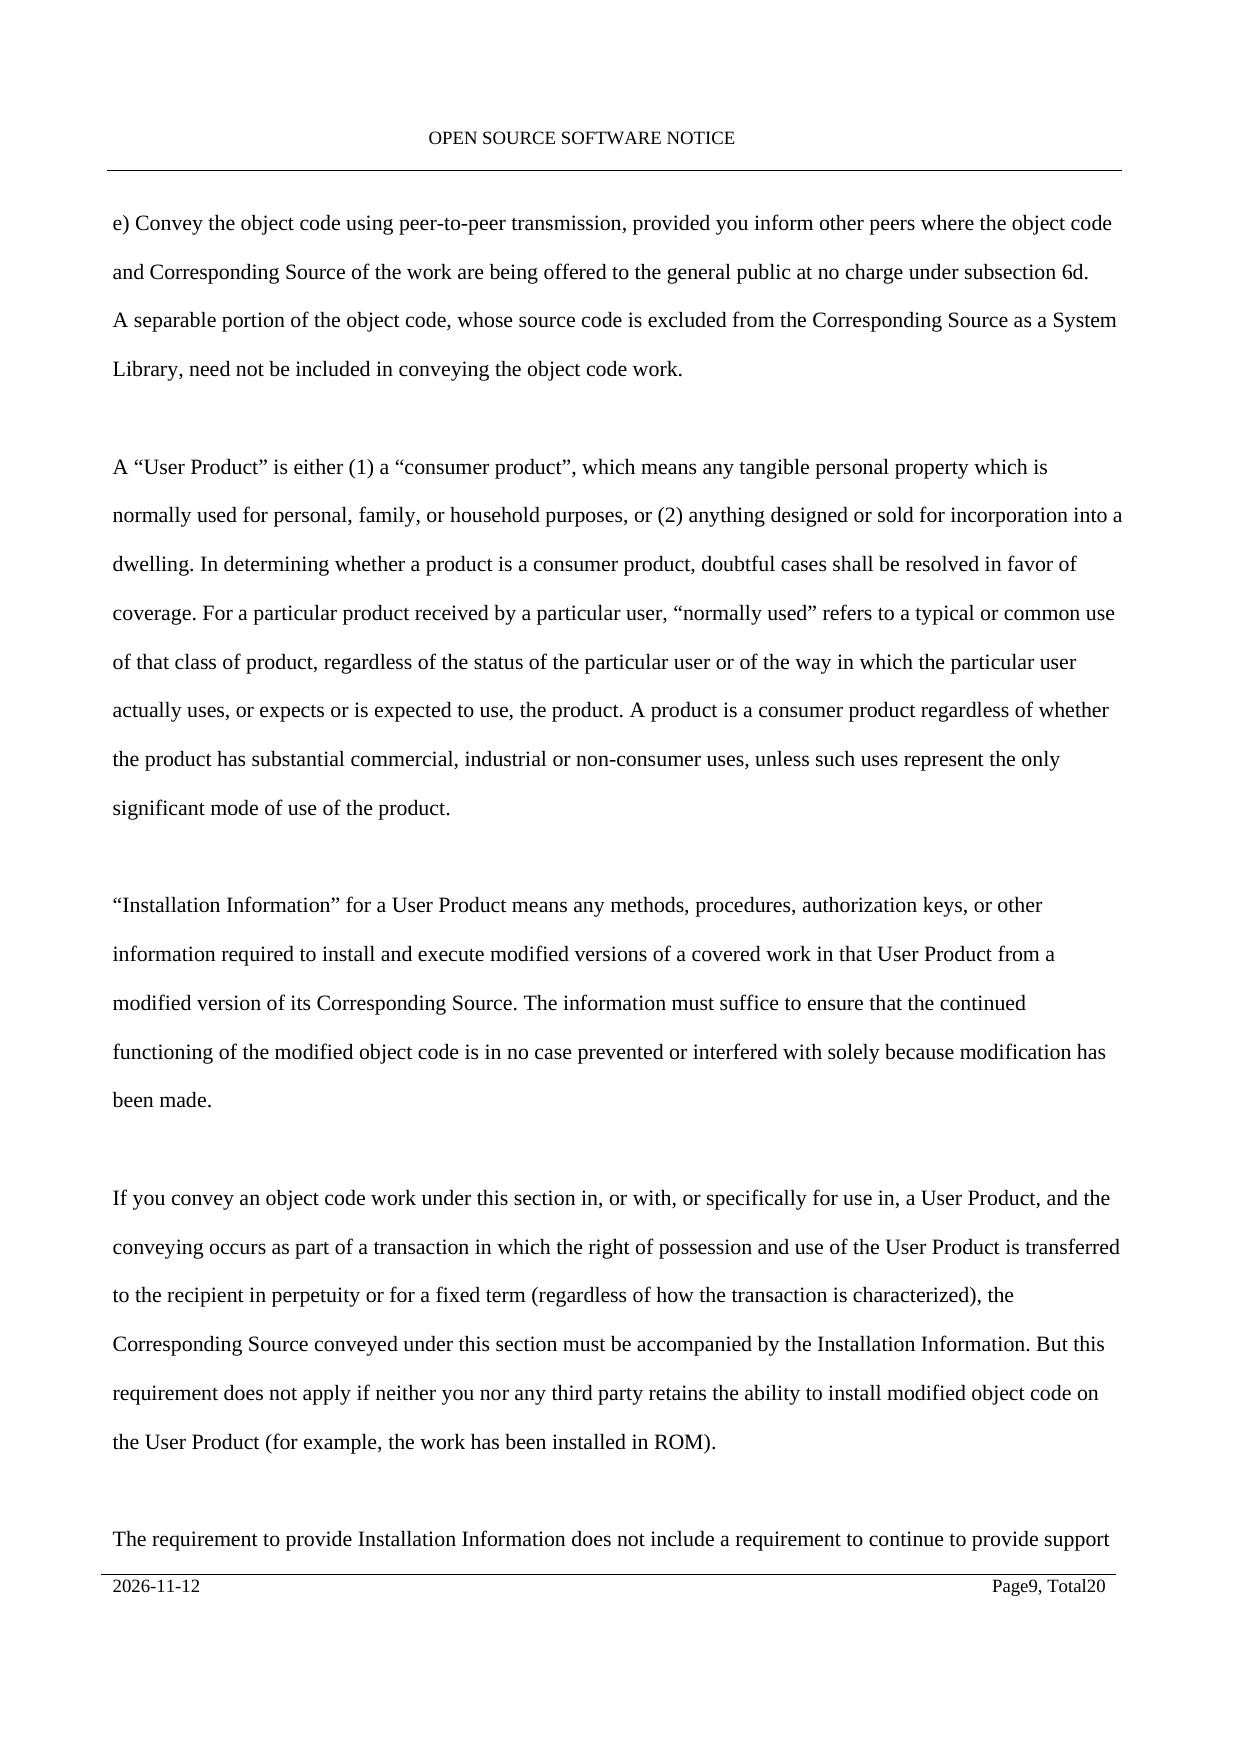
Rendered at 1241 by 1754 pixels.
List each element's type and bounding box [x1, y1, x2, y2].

text [112, 206, 1128, 1555]
